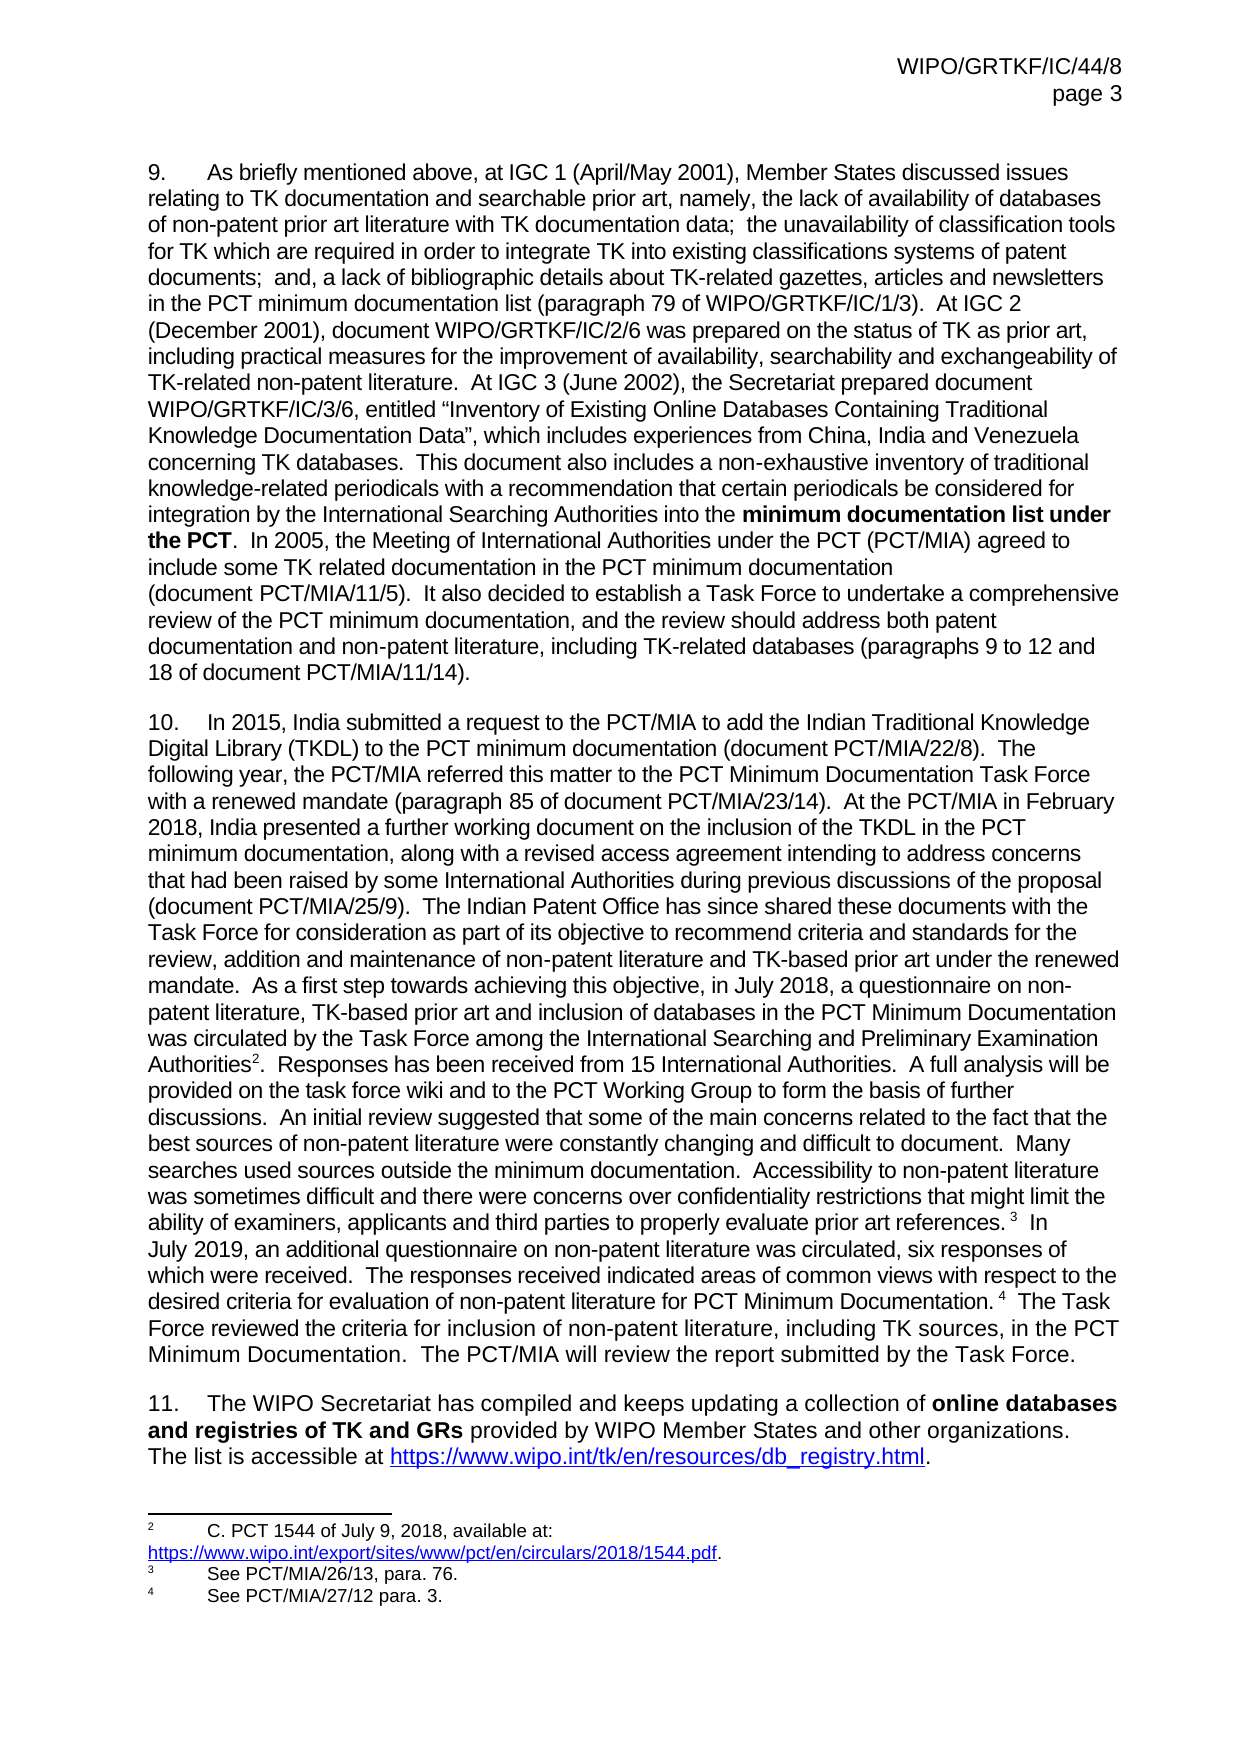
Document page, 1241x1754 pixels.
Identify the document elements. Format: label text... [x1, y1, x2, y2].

text The WIPO Secretariat has compiled and keeps updating a collection of online databases and registries of TK and GRs provided by WIPO Member States and other organizations. The list is accessible at https://www.wipo.int/tk/en/resources/db_registry.html. [148, 1390, 1122, 1469]
text As briefly mentioned above, at IGC 1 (April/May 2001), Member States discussed issues relating to TK documentation and searchable prior art, namely, the lack of availability of databases of non-patent prior art literature with TK documentation data; the unavailability of classification tools for TK which are required in order to integrate TK into existing classifications systems of patent documents; and, a lack of bibliographic details about TK-related gazettes, articles and newsletters in the PCT minimum documentation list (paragraph 79 of WIPO/GRTKF/IC/1/3). At IGC 2 (December 2001), document WIPO/GRTKF/IC/2/6 was prepared on the status of TK as prior art, including practical measures for the improvement of availability, searchability and exchangeability of TK-related non-patent literature. At IGC 3 (June 2002), the Secretariat prepared document WIPO/GRTKF/IC/3/6, entitled “Inventory of Existing Online Databases Containing Traditional Knowledge Documentation Data”, which includes experiences from China, India and Venezuela concerning TK databases. This document also includes a non-exhaustive inventory of traditional knowledge-related periodicals with a recommendation that certain periodicals be considered for integration by the International Searching Authorities into the minimum documentation list under the PCT. In 2005, the Meeting of International Authorities under the PCT (PCT/MIA) agreed to include some TK related documentation in the PCT minimum documentation (document PCT/MIA/11/5). It also decided to establish a Task Force to undertake a comprehensive review of the PCT minimum documentation, and the review should address both patent documentation and non-patent literature, including TK-related databases (paragraphs 9 to 12 and 18 of document PCT/MIA/11/14). [148, 158, 1122, 686]
text In 2015, India submitted a request to the PCT/MIA to add the Indian Traditional Knowledge Digital Library (TKDL) to the PCT minimum documentation (document PCT/MIA/22/8). The following year, the PCT/MIA referred this matter to the PCT Minimum Documentation Task Force with a renewed mandate (paragraph 85 of document PCT/MIA/23/14). At the PCT/MIA in February 2018, India presented a further working document on the inclusion of the TKDL in the PCT minimum documentation, along with a revised access agreement intending to address concerns that had been raised by some International Authorities during previous discussions of the proposal (document PCT/MIA/25/9). The Indian Patent Office has since shared these documents with the Task Force for consideration as part of its objective to recommend criteria and standards for the review, addition and maintenance of non-patent literature and TK-based prior art under the renewed mandate. As a first step towards achieving this objective, in July 2018, a questionnaire on non-patent literature, TK-based prior art and inclusion of databases in the PCT Minimum Documentation was circulated by the Task Force among the International Searching and Preliminary Examination Authorities. Responses has been received from 15 International Authorities. A full analysis will be provided on the task force wiki and to the PCT Working Group to form the basis of further discussions. An initial review suggested that some of the main concerns related to the fact that the best sources of non-patent literature were constantly changing and difficult to document. Many searches used sources outside the minimum documentation. Accessibility to non-patent literature was sometimes difficult and there were concerns over confidentiality restrictions that might limit the ability of examiners, applicants and third parties to properly evaluate prior art references. In July 2019, an additional questionnaire on non-patent literature was circulated, six responses of which were received. The responses received indicated areas of common views with respect to the desired criteria for evaluation of non-patent literature for PCT Minimum Documentation. The Task Force reviewed the criteria for inclusion of non-patent literature, including TK sources, in the PCT Minimum Documentation. The PCT/MIA will review the report submitted by the Task Force. [148, 708, 1122, 1367]
